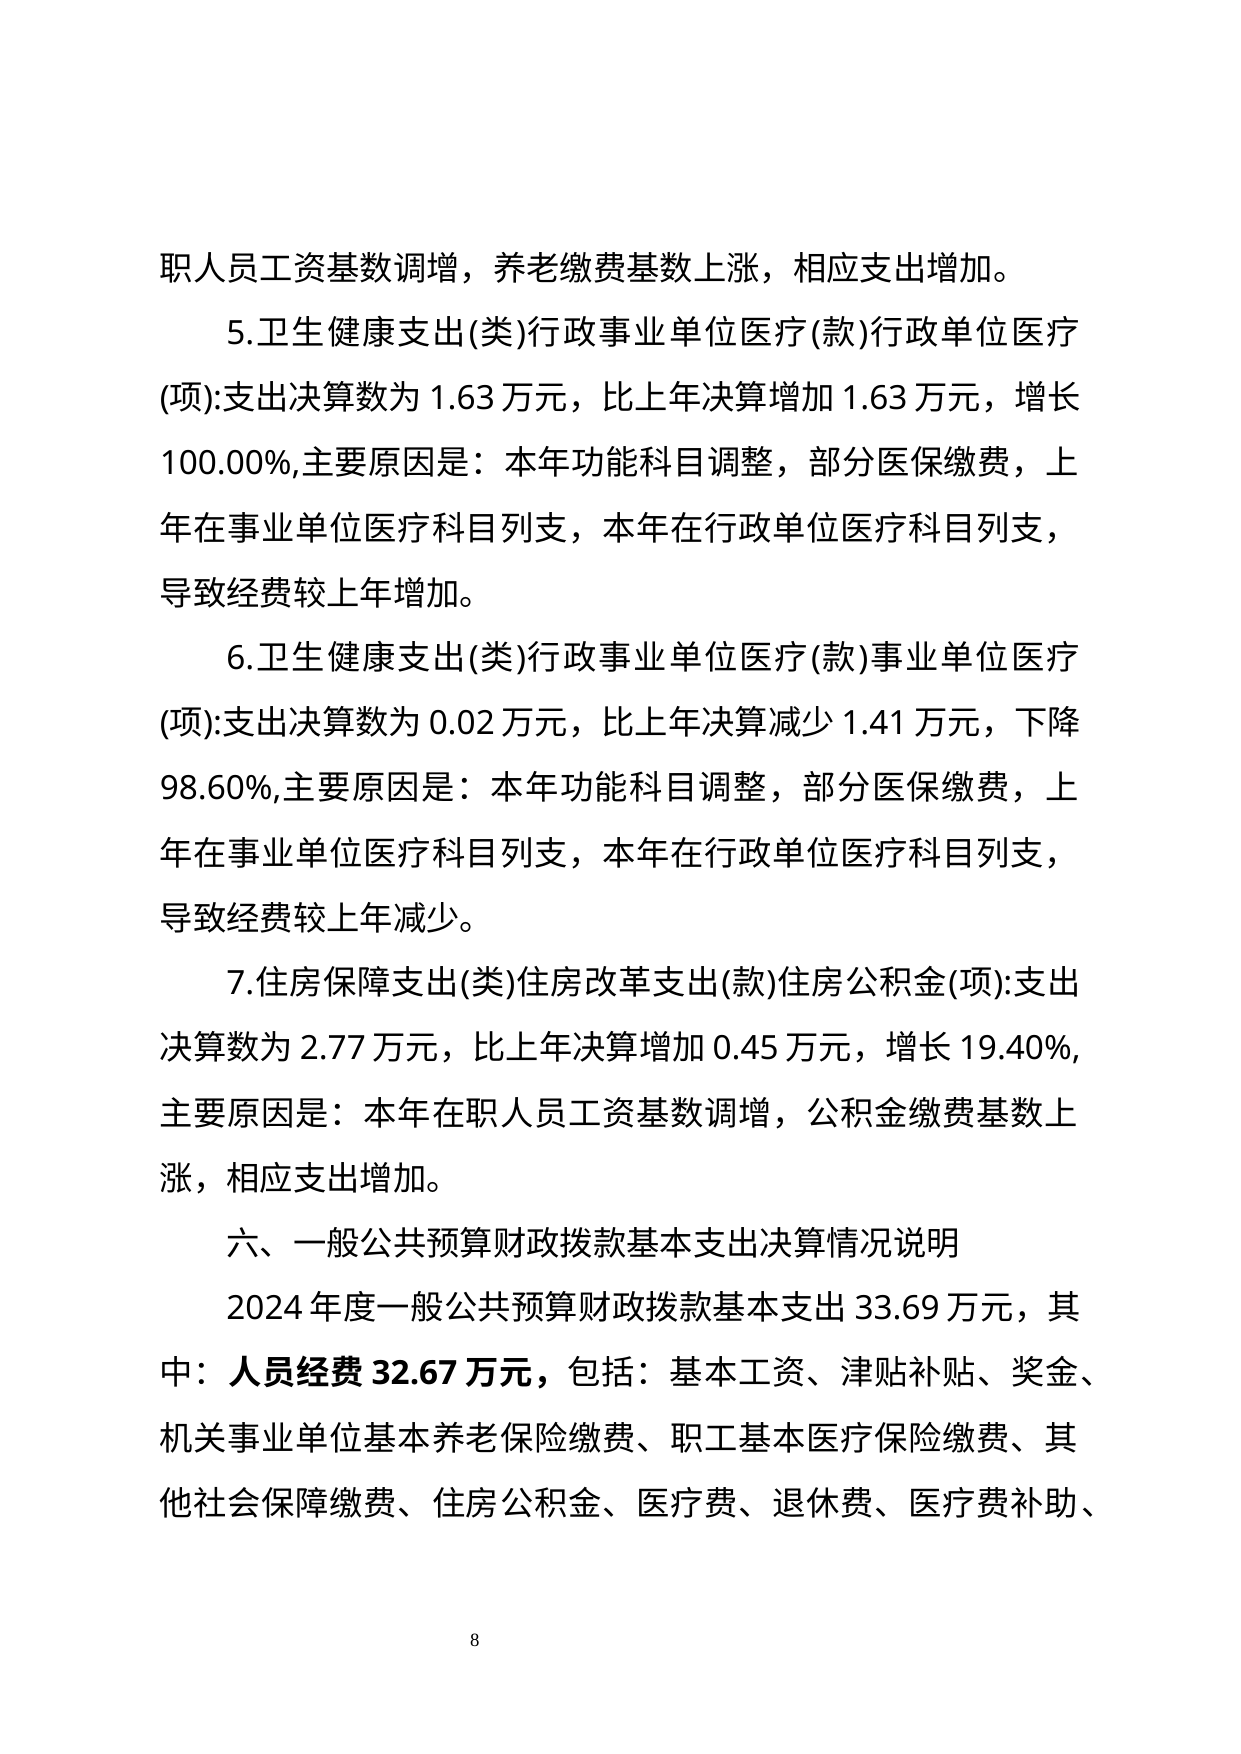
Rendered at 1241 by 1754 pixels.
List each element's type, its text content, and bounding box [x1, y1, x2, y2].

text 7.住房保障支出(类)住房改革支出(款)住房公积金(项):支出决算数为2.77万元，比上年决算增加0.45万元，增长19.40%,主要原因是：本年在职人员工资基数调增，公积金缴费基数上涨，相应支出增加。 [159, 948, 1081, 1208]
text 5.卫生健康支出(类)行政事业单位医疗(款)行政单位医疗(项):支出决算数为1.63万元，比上年决算增加1.63万元，增长100.00%,主要原因是：本年功能科目调整，部分医保缴费，上年在事业单位医疗科目列支，本年在行政单位医疗科目列支，导致经费较上年增加。 [159, 298, 1081, 623]
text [159, 1273, 1081, 1533]
text 6.卫生健康支出(类)行政事业单位医疗(款)事业单位医疗(项):支出决算数为0.02万元，比上年决算减少1.41万元，下降98.60%,主要原因是：本年功能科目调整，部分医保缴费，上年在事业单位医疗科目列支，本年在行政单位医疗科目列支，导致经费较上年减少。 [159, 623, 1081, 948]
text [159, 233, 1081, 298]
text 六、一般公共预算财政拨款基本支出决算情况说明 [159, 1208, 1081, 1273]
